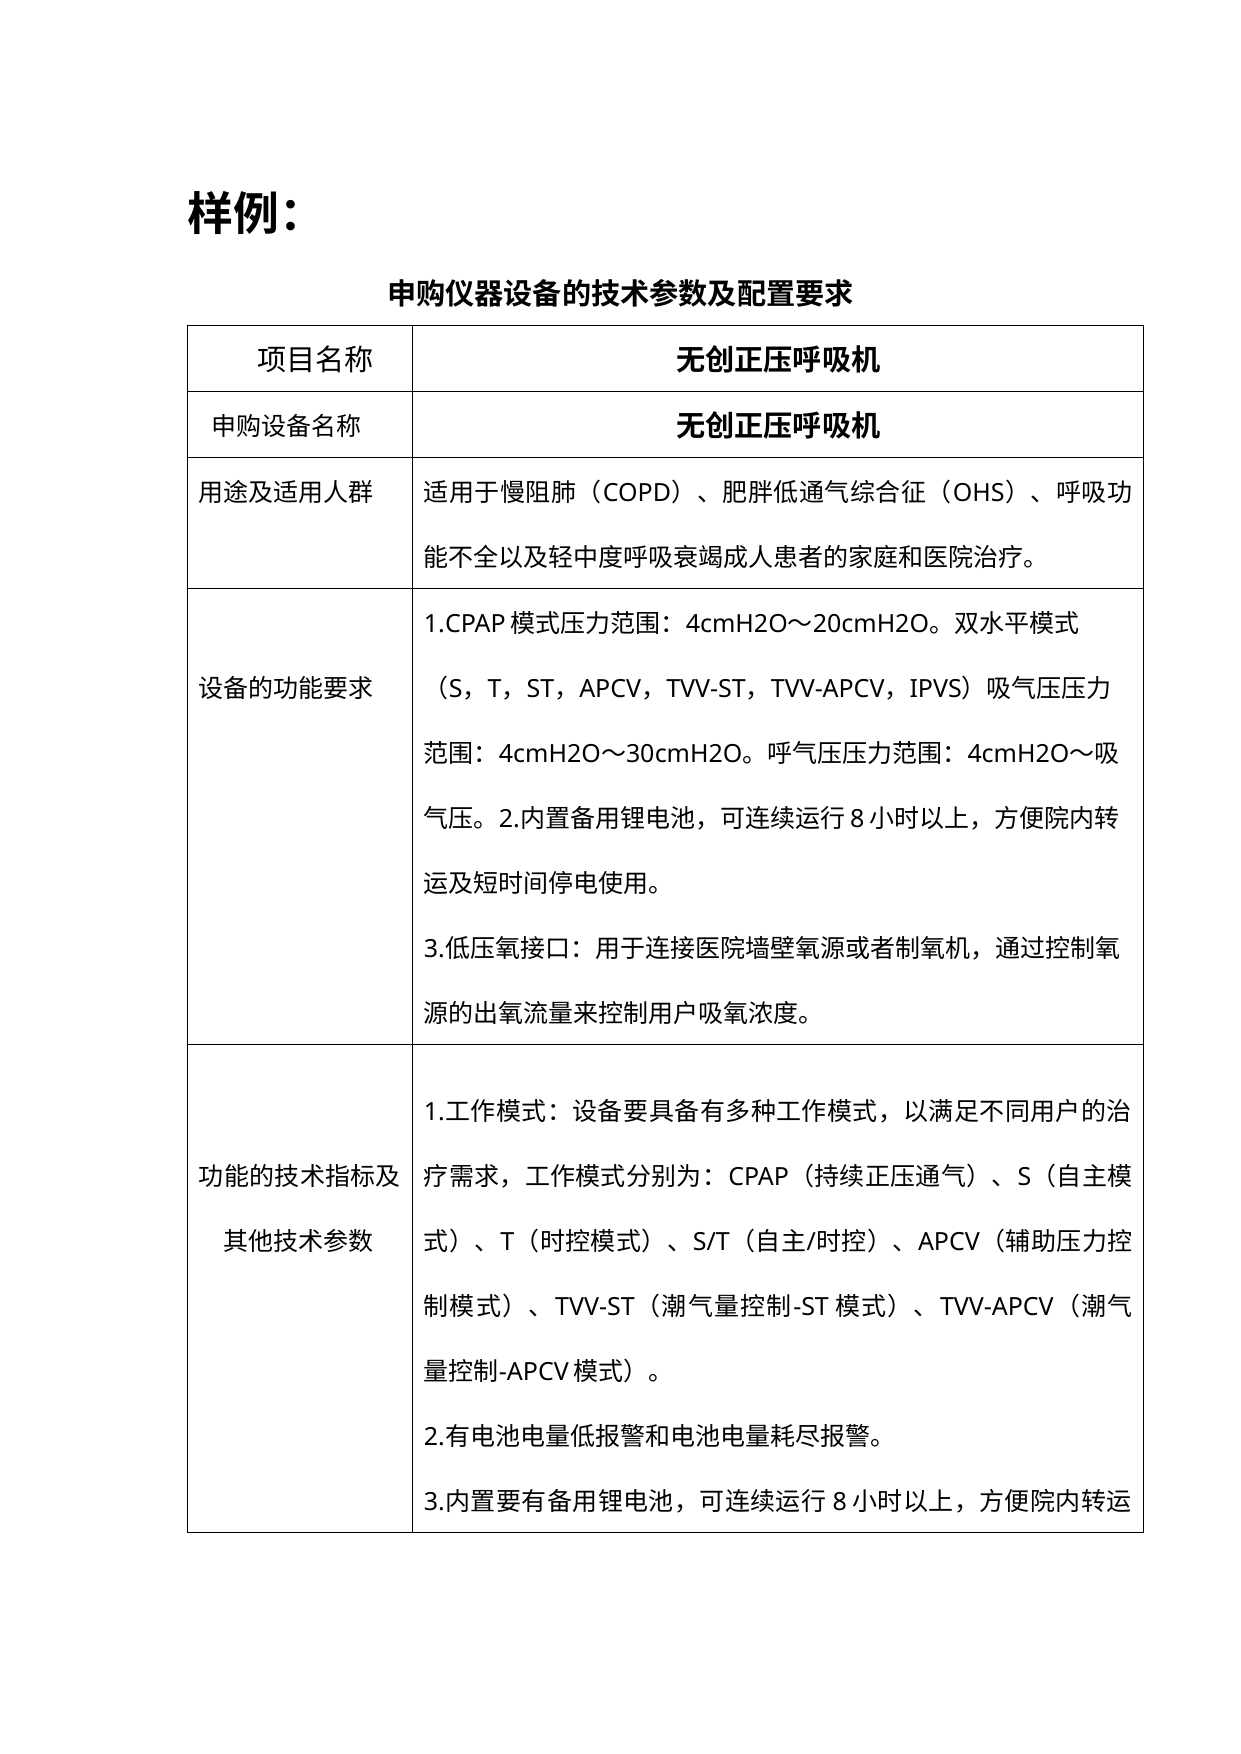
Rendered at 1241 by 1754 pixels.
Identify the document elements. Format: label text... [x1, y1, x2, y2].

table_cell 1.CPAP模式压力范围：4cmH2O～20cmH2O。双水平模式（S，T，ST，APCV，TVV-ST，TVV-APCV，IPVS）吸气压压力范围：4cmH2O～30cmH2O。呼气压压力范围：4cmH2O～吸气压。2.内置备用锂电池，可连续运行8小时以上，方便院内转运及短时间停电使用。 3.低压氧接口：用于连接医院墙壁氧源或者制氧机，通过控制氧源的出氧流量来控制用户吸氧浓度。 [413, 589, 1143, 1044]
table_header 无创正压呼吸机 [413, 326, 1143, 391]
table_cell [413, 1045, 1143, 1532]
table_cell 用途及适用人群 [188, 458, 412, 588]
table_cell 无创正压呼吸机 [413, 392, 1143, 457]
table_header 项目名称 [188, 326, 412, 391]
text 申购仪器设备的技术参数及配置要求 [187, 259, 1053, 324]
table_cell 申购设备名称 [188, 392, 412, 457]
table_cell 设备的功能要求 [188, 589, 412, 1044]
table_cell 适用于慢阻肺（COPD）、肥胖低通气综合征（OHS）、呼吸功能不全以及轻中度呼吸衰竭成人患者的家庭和医院治疗。 [413, 458, 1143, 588]
text 样例： [187, 162, 1053, 259]
table_cell 功能的技术指标及其他技术参数 [188, 1045, 412, 1532]
